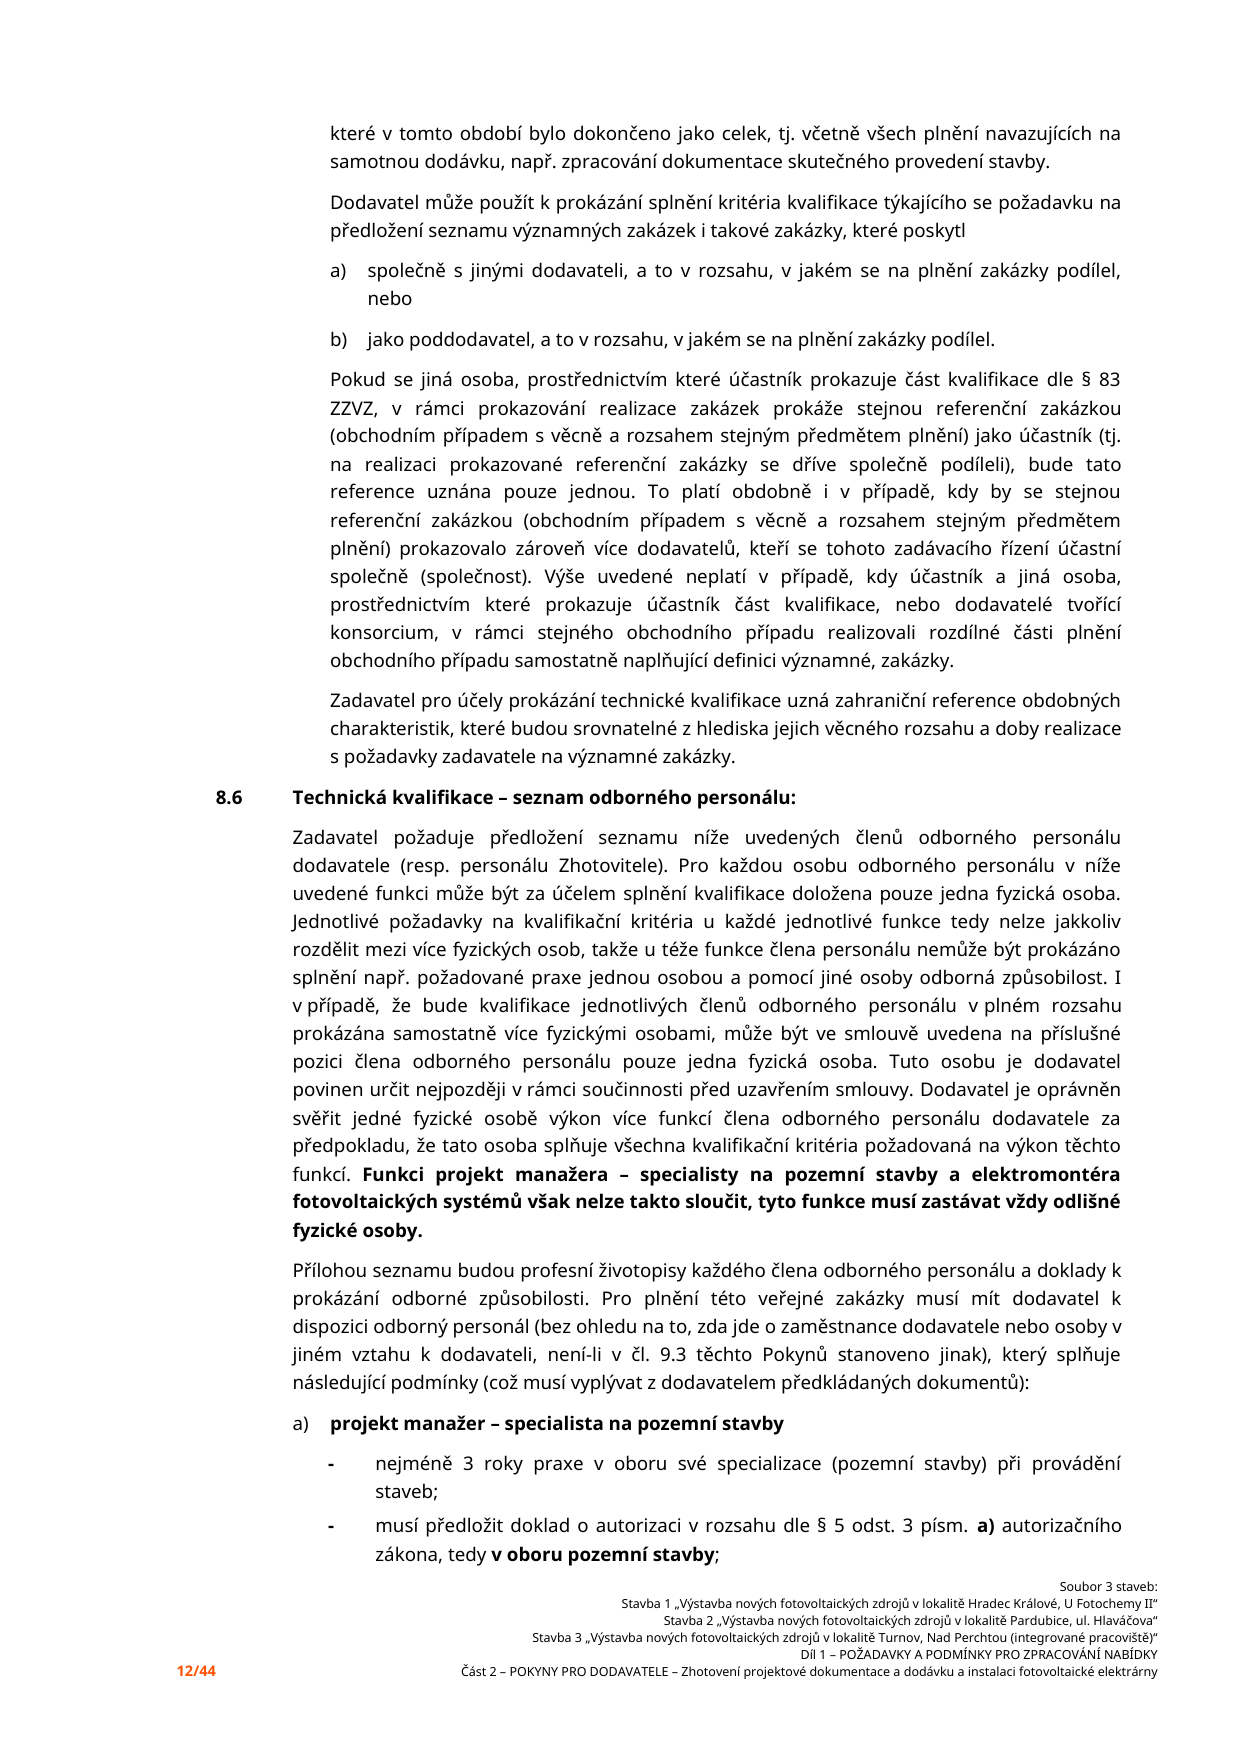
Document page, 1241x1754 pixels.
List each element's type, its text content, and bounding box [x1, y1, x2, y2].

text nejméně 3 roky praxe v oboru své specializace (pozemní stavby) při provádění staveb; [328, 1451, 1122, 1504]
text Dodavatel může použít k prokázání splnění kritéria kvalifikace týkajícího se požadavku na předložení seznamu významných zakázek i takové zakázky, které poskytl [330, 189, 1122, 243]
list projekt manažer – specialista na pozemní stavby [292, 1410, 1122, 1436]
text Technická kvalifikace – seznam odborného personálu: [216, 784, 1122, 809]
text Zadavatel pro účely prokázání technické kvalifikace uzná zahraniční reference obdobných charakteristik, které budou srovnatelné z hlediska jejich věcného rozsahu a doby realizace s požadavky zadavatele na významné zakázky. [330, 687, 1122, 769]
text Pokud se jiná osoba, prostřednictvím které účastník prokazuje část kvalifikace dle § 83 ZZVZ, v rámci prokazování realizace zakázek prokáže stejnou referenční zakázkou (obchodním případem s věcně a rozsahem stejným předmětem plnění) jako účastník (tj. na realizaci prokazované referenční zakázky se dříve společně podíleli), bude tato reference uznána pouze jednou. To platí obdobně i v případě, kdy by se stejnou referenční zakázkou (obchodním případem s věcně a rozsahem stejným předmětem plnění) prokazovalo zároveň více dodavatelů, kteří se tohoto zadávacího řízení účastní společně (společnost). Výše uvedené neplatí v případě, kdy účastník a jiná osoba, prostřednictvím které prokazuje účastník část kvalifikace, nebo dodavatelé tvořící konsorcium, v rámci stejného obchodního případu realizovali rozdílné části plnění obchodního případu samostatně naplňující definici významné, zakázky. [330, 367, 1122, 672]
text Zadavatel požaduje předložení seznamu níže uvedených členů odborného personálu dodavatele (resp. personálu Zhotovitele). Pro každou osobu odborného personálu v níže uvedené funkci může být za účelem splnění kvalifikace doložena pouze jedna fyzická osoba. Jednotlivé požadavky na kvalifikační kritéria u každé jednotlivé funkce tedy nelze jakkoliv rozdělit mezi více fyzických osob, takže u téže funkce člena personálu nemůže být prokázáno splnění např. požadované praxe jednou osobou a pomocí jiné osoby odborná způsobilost. I v případě, že bude kvalifikace jednotlivých členů odborného personálu v plném rozsahu prokázána samostatně více fyzickými osobami, může být ve smlouvě uvedena na příslušné pozici člena odborného personálu pouze jedna fyzická osoba. Tuto osobu je dodavatel povinen určit nejpozději v rámci součinnosti před uzavřením smlouvy. Dodavatel je oprávněn svěřit jedné fyzické osobě výkon více funkcí člena odborného personálu dodavatele za předpokladu, že tato osoba splňuje všechna kvalifikační kritéria požadovaná na výkon těchto funkcí. Funkci projekt manažera – specialisty na pozemní stavby a elektromontéra fotovoltaických systémů však nelze takto sloučit, tyto funkce musí zastávat vždy odlišné fyzické osoby. [292, 824, 1122, 1242]
text Přílohou seznamu budou profesní životopisy každého člena odborného personálu a doklady k prokázání odborné způsobilosti. Pro plnění této veřejné zakázky musí mít dodavatel k dispozici odborný personál (bez ohledu na to, zda jde o zaměstnance dodavatele nebo osoby v jiném vztahu k dodavateli, není-li v čl. 9.3 těchto Pokynů stanoveno jinak), který splňuje následující podmínky (což musí vyplývat z dodavatelem předkládaných dokumentů): [292, 1257, 1122, 1395]
list jako poddodavatel, a to v rozsahu, v jakém se na plnění zakázky podílel. [330, 326, 1122, 352]
list společně s jinými dodavateli, a to v rozsahu, v jakém se na plnění zakázky podílel, nebo [330, 258, 1122, 311]
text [330, 121, 1122, 174]
text musí předložit doklad o autorizaci v rozsahu dle § 5 odst. 3 písm. a) autorizačního zákona, tedy v oboru pozemní stavby; [328, 1513, 1122, 1566]
